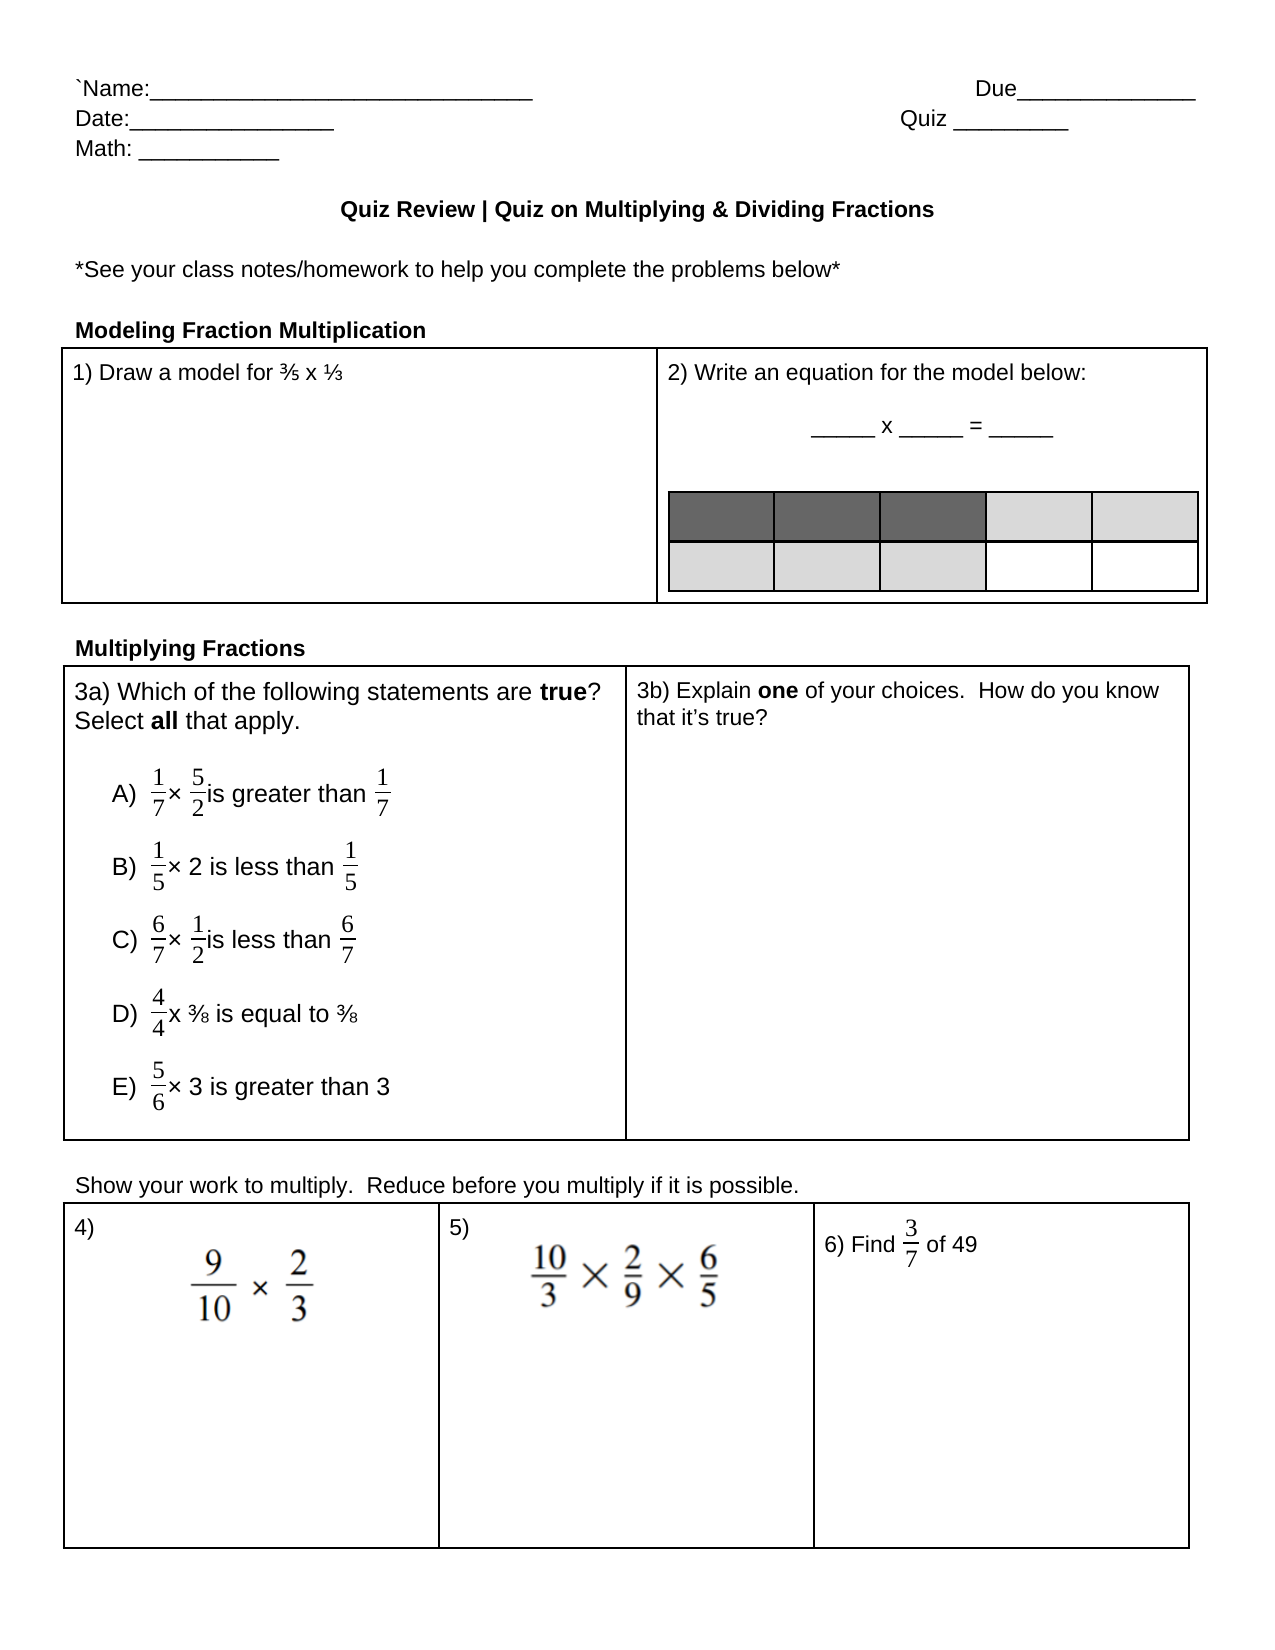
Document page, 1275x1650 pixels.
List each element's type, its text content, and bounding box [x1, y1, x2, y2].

table_header 4) [65, 1204, 438, 1547]
table_header 6) Find of 49 [815, 1204, 1188, 1547]
text *See your class notes/homework to help you complete the problems below* [75, 256, 1200, 283]
table_header 1) Draw a model for ⅗ x ⅓ [63, 349, 656, 602]
table_header 5) [440, 1204, 813, 1547]
text Quiz Review | Quiz on Multiplying & Dividing Fractions [75, 196, 1200, 222]
picture [525, 1240, 728, 1314]
table_header 3a) Which of the following statements are true? Select all that apply. × is greater than × 2 is less than × is less than x ⅜ is equal to ⅜ × 3 is greater than 3 [65, 667, 625, 1139]
text `Name:______________________________ Due______________ [75, 75, 1200, 101]
picture [184, 1240, 318, 1335]
table_header 3b) Explain one of your choices. How do you know that it’s true? [627, 667, 1188, 1139]
text Math: ___________ [75, 135, 1200, 162]
text Multiplying Fractions [75, 634, 1200, 661]
text Modeling Fraction Multiplication [75, 317, 1200, 343]
text Date:________________ Quiz _________ [75, 105, 1200, 132]
text Show your work to multiply. Reduce before you multiply if it is possible. [75, 1172, 1200, 1198]
table_header 2) Write an equation for the model below: _____ x _____ = _____ [658, 349, 1206, 602]
